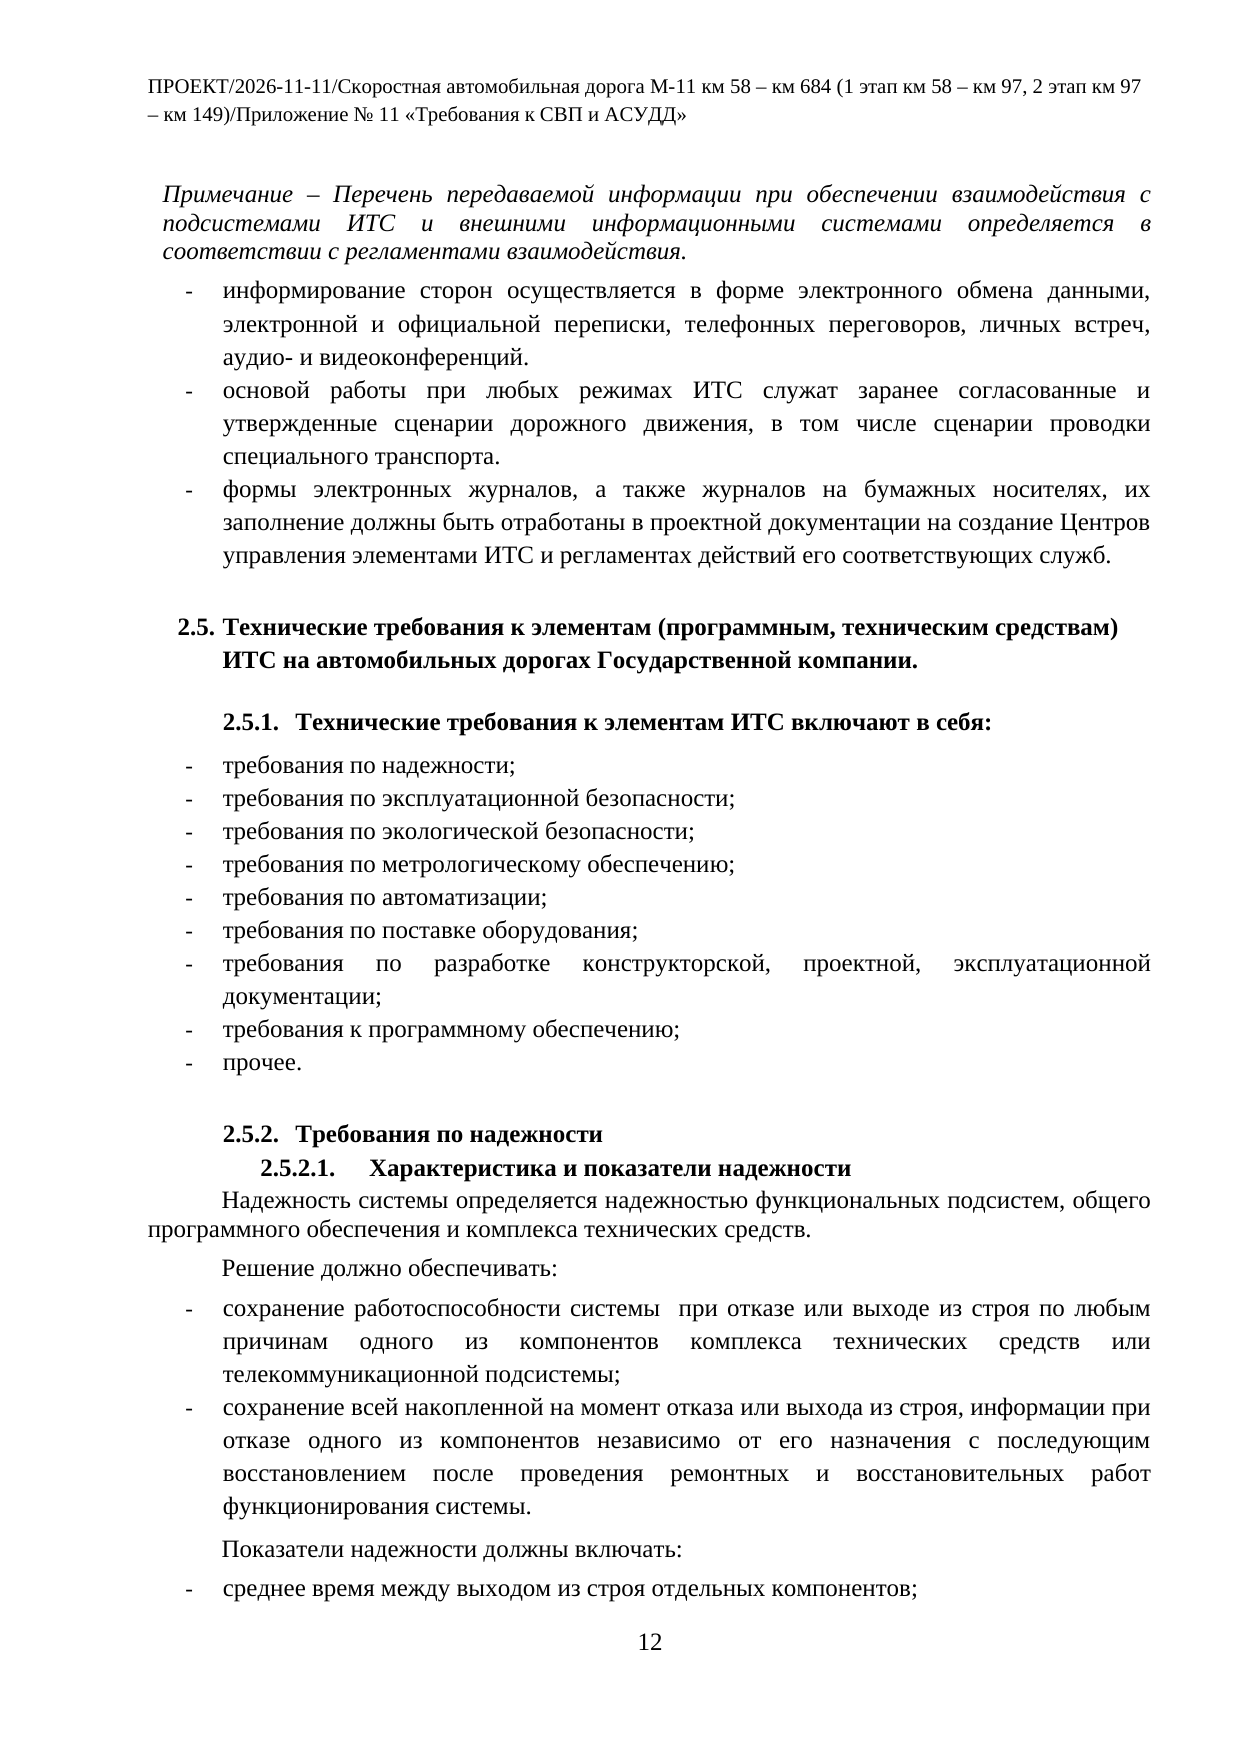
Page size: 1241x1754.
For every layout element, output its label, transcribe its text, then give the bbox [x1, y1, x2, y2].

list сохранение всей накопленной на момент отказа или выхода из строя, информации при отказе одного из компонентов независимо от его назначения с последующим восстановлением после проведения ремонтных и восстановительных работ функционирования системы. [185, 1392, 1152, 1519]
text Решение должно обеспечивать: [148, 1253, 1152, 1282]
list требования по автоматизации; [185, 882, 1152, 911]
list прочее. [185, 1047, 1152, 1076]
text Показатели надежности должны включать: [148, 1534, 1152, 1563]
list Технические требования к элементам (программным, техническим средствам) ИТС на автомобильных дорогах Государственной компании. [177, 612, 1152, 674]
list среднее время между выходом из строя отдельных компонентов; [185, 1573, 1152, 1602]
list Характеристика и показатели надежности [260, 1153, 1152, 1181]
list требования по метрологическому обеспечению; [185, 849, 1152, 878]
list требования по экологической безопасности; [185, 816, 1152, 845]
list сохранение работоспособности системы при отказе или выходе из строя по любым причинам одного из компонентов комплекса технических средств или телекоммуникационной подсистемы; [185, 1293, 1152, 1387]
text Примечание – Перечень передаваемой информации при обеспечении взаимодействия с подсистемами ИТС и внешними информационными системами определяется в соответствии с регламентами взаимодействия. [162, 179, 1152, 265]
list основой работы при любых режимах ИТС служат заранее согласованные и утвержденные сценарии дорожного движения, в том числе сценарии проводки специального транспорта. [185, 375, 1152, 469]
list Требования по надежности [223, 1119, 1152, 1148]
text Надежность системы определяется надежностью функциональных подсистем, общего программного обеспечения и комплекса технических средств. [148, 1186, 1152, 1243]
list требования по разработке конструкторской, проектной, эксплуатационной документации; [185, 948, 1152, 1010]
list формы электронных журналов, а также журналов на бумажных носителях, их заполнение должны быть отработаны в проектной документации на создание Центров управления элементами ИТС и регламентах действий его соответствующих служб. [185, 474, 1152, 568]
list требования по эксплуатационной безопасности; [185, 783, 1152, 812]
list требования по надежности; [185, 750, 1152, 779]
list требования по поставке оборудования; [185, 915, 1152, 944]
list информирование сторон осуществляется в форме электронного обмена данными, электронной и официальной переписки, телефонных переговоров, личных встреч, аудио- и видеоконференций. [185, 276, 1152, 370]
list Технические требования к элементам ИТС включают в себя: [223, 707, 1152, 736]
list требования к программному обеспечению; [185, 1014, 1152, 1043]
